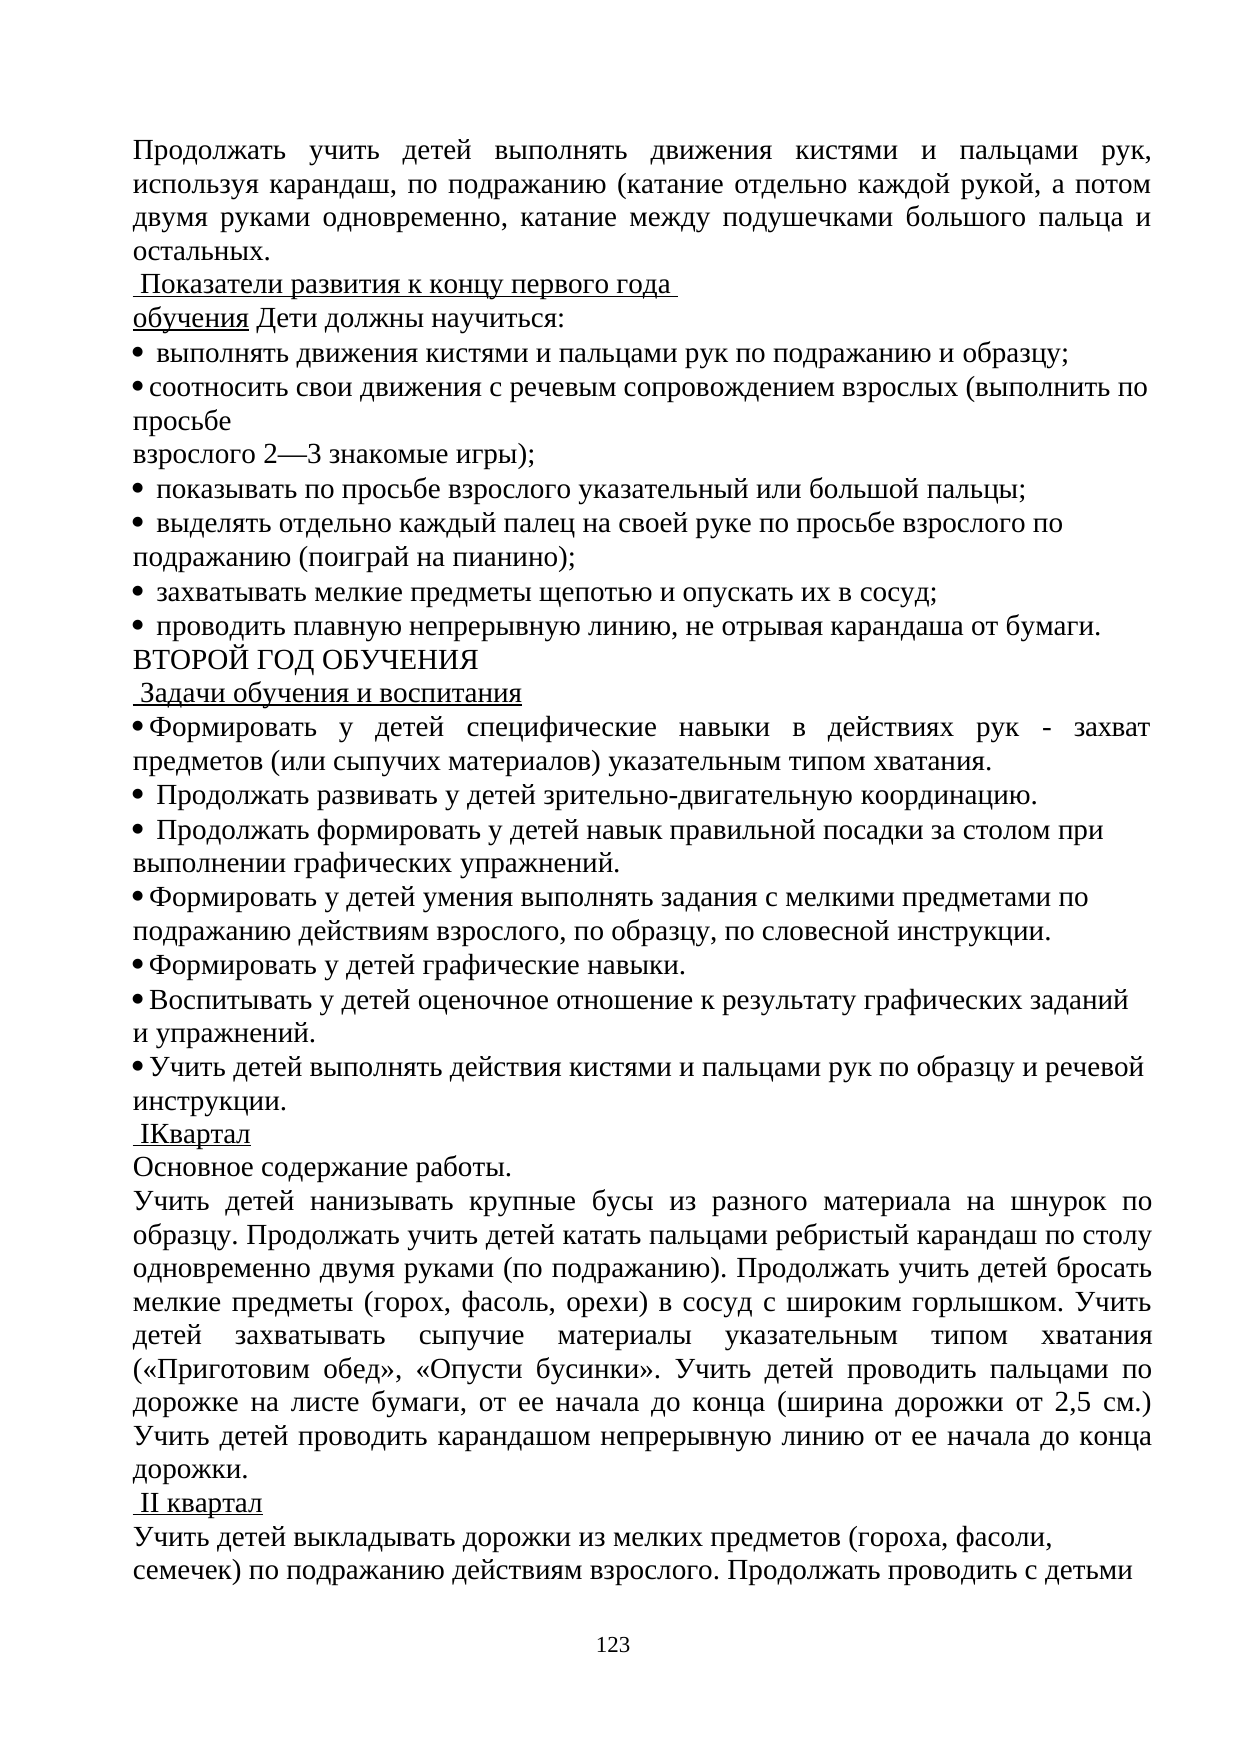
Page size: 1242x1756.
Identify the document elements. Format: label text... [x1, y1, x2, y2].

list захватывать мелкие предметы щепотью и опускать их в сосуд; [133, 573, 1242, 608]
text Учить детей выкладывать дорожки из мелких предметов (гороха, фасоли, семечек) по подражанию действиям взрослого. Продолжать проводить с детьми [133, 1519, 1153, 1586]
list выделять отдельно каждый палец на своей руке по просьбе взрослого по подражанию (поиграй на пианино); [133, 506, 1152, 573]
list показывать по просьбе взрослого указательный или большой пальцы; [133, 470, 1242, 506]
list проводить плавную непрерывную линию, не отрывая карандаша от бумаги. ВТОРОЙ ГОД ОБУЧЕНИЯ [133, 608, 1102, 676]
text IКвартал [133, 1116, 1242, 1150]
list Учить детей выполнять действия кистями и пальцами рук по образцу и речевой инструкции. [133, 1049, 1152, 1116]
text взрослого 2—3 знакомые игры); [133, 437, 1242, 470]
list Формировать у детей умения выполнять задания с мелкими предметами по подражанию действиям взрослого, по образцу, по словесной инструкции. [133, 879, 1152, 946]
list Формировать у детей специфические навыки в действиях рук - захват предметов (или сыпучих материалов) указательным типом хватания. [133, 709, 1153, 776]
list соотносить свои движения с речевым сопровождением взрослых (выполнить по просьбе [133, 369, 1152, 437]
text Задачи обучения и воспитания [133, 676, 1242, 709]
text Основное содержание работы. [133, 1150, 1242, 1183]
text II квартал [133, 1485, 1242, 1519]
text Показатели развития к концу первого года обучения Дети должны научиться: [133, 267, 789, 334]
list Формировать у детей графические навыки. [133, 946, 1242, 982]
list выполнять движения кистями и пальцами рук по подражанию и образцу; [133, 334, 1242, 369]
list Продолжать развивать у детей зрительно-двигательную координацию. [133, 776, 1242, 812]
list Воспитывать у детей оценочное отношение к результату графических заданий и упражнений. [133, 982, 1152, 1049]
text Продолжать учить детей выполнять движения кистями и пальцами рук, используя карандаш, по подражанию (катание отдельно каждой рукой, а потом двумя руками одновременно, катание между подушечками большого пальца и остальных. [133, 132, 1153, 267]
text Учить детей нанизывать крупные бусы из разного материала на шнурок по образцу. Продолжать учить детей катать пальцами ребристый карандаш по столу одновременно двумя руками (по подражанию). Продолжать учить детей бросать мелкие предметы (горох, фасоль, орехи) в сосуд с широким горлышком. Учить детей захватывать сыпучие материалы указательным типом хватания («Приготовим обед», «Опусти бусинки». Учить детей проводить пальцами по дорожке на листе бумаги, от ее начала до конца (ширина дорожки от 2,5 см.) Учить детей проводить карандашом непрерывную линию от ее начала до конца дорожки. [133, 1183, 1153, 1485]
list Продолжать формировать у детей навык правильной посадки за столом при выполнении графических упражнений. [133, 812, 1153, 879]
